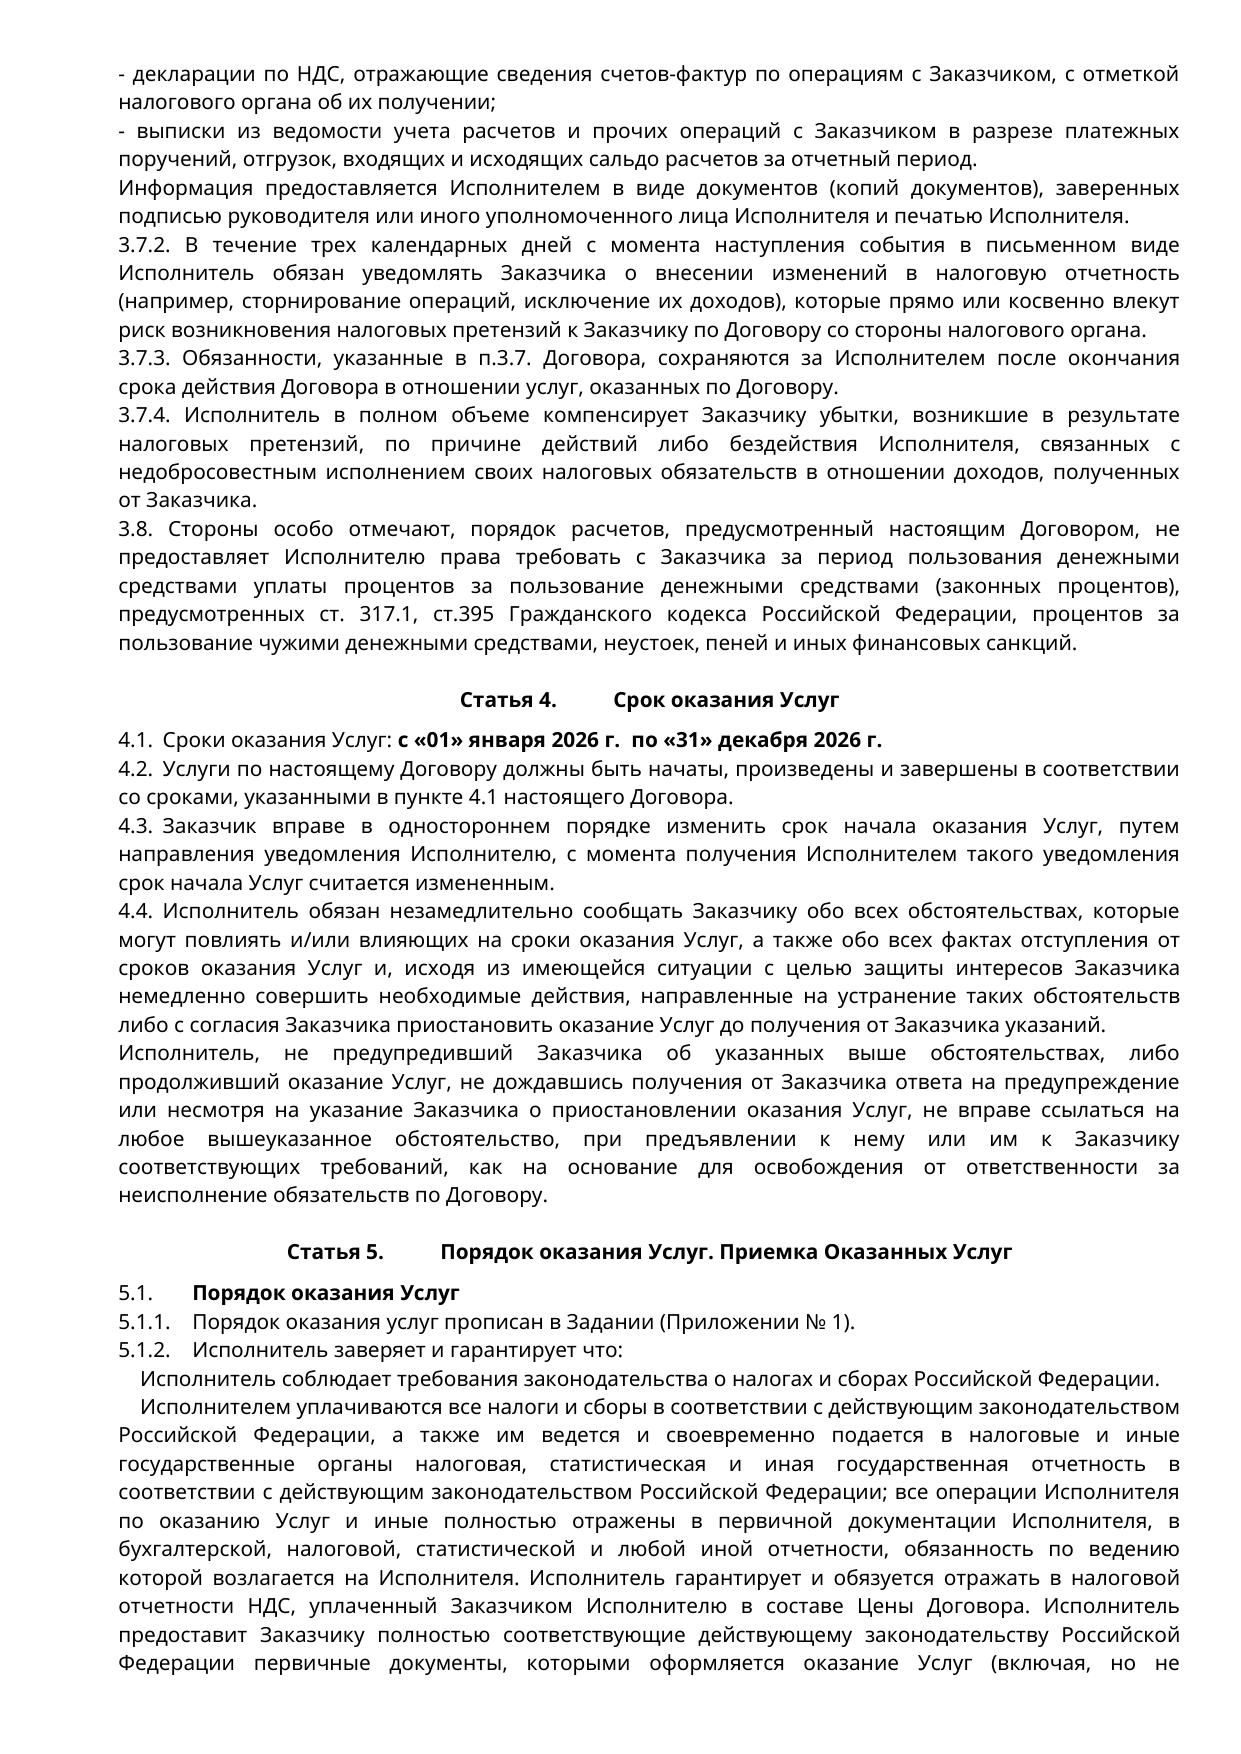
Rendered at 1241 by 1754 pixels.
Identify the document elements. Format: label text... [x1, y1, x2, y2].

subtitle Срок оказания Услуг [118, 685, 1181, 713]
text Исполнитель соблюдает требования законодательства о налогах и сборах Российской Федерации. [118, 1364, 1181, 1392]
list Исполнитель заверяет и гарантирует что: [118, 1335, 1181, 1364]
text Исполнитель, не предупредивший Заказчика об указанных выше обстоятельствах, либо продолживший оказание Услуг, не дождавшись получения от Заказчика ответа на предупреждение или несмотря на указание Заказчика о приостановлении оказания Услуг, не вправе ссылаться на любое вышеуказанное обстоятельство, при предъявлении к нему или им к Заказчику соответствующих требований, как на основание для освобождения от ответственности за неисполнение обязательств по Договору. [118, 1038, 1181, 1209]
list Порядок оказания услуг прописан в Задании (Приложении № 1). [118, 1307, 1181, 1335]
list 3.7.2. В течение трех календарных дней с момента наступления события в письменном виде Исполнитель обязан уведомлять Заказчика о внесении изменений в налоговую отчетность (например, сторнирование операций, исключение их доходов), которые прямо или косвенно влекут риск возникновения налоговых претензий к Заказчику по Договору со стороны налогового органа. [118, 230, 1181, 343]
text 4.4. Исполнитель обязан незамедлительно сообщать Заказчику обо всех обстоятельствах, которые могут повлиять и/или влияющих на сроки оказания Услуг, а также обо всех фактах отступления от сроков оказания Услуг и, исходя из имеющейся ситуации с целью защиты интересов Заказчика немедленно совершить необходимые действия, направленные на устранение таких обстоятельств либо с согласия Заказчика приостановить оказание Услуг до получения от Заказчика указаний. [118, 896, 1181, 1038]
subtitle Порядок оказания Услуг. Приемка Оказанных Услуг [118, 1237, 1181, 1266]
list 3.7.3. Обязанности, указанные в п.3.7. Договора, сохраняются за Исполнителем после окончания срока действия Договора в отношении услуг, оказанных по Договору. [118, 343, 1181, 400]
list Информация предоставляется Исполнителем в виде документов (копий документов), заверенных подписью руководителя или иного уполномоченного лица Исполнителя и печатью Исполнителя. [118, 173, 1181, 230]
list Сроки оказания Услуг: с «01» января 2026 г. по «31» декабря 2026 г. [118, 726, 1181, 754]
list Услуги по настоящему Договору должны быть начаты, произведены и завершены в соответствии со сроками, указанными в пункте 4.1 настоящего Договора. [118, 754, 1181, 811]
list 3.8. Стороны особо отмечают, порядок расчетов, предусмотренный настоящим Договором, не предоставляет Исполнителю права требовать с Заказчика за период пользования денежными средствами уплаты процентов за пользование денежными средствами (законных процентов), предусмотренных ст. 317.1, ст.395 Гражданского кодекса Российской Федерации, процентов за пользование чужими денежными средствами, неустоек, пеней и иных финансовых санкций. [118, 514, 1181, 656]
list - выписки из ведомости учета расчетов и прочих операций с Заказчиком в разрезе платежных поручений, отгрузок, входящих и исходящих сальдо расчетов за отчетный период. [118, 116, 1181, 173]
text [118, 1392, 1181, 1677]
list - декларации по НДС, отражающие сведения счетов-фактур по операциям с Заказчиком, с отметкой налогового органа об их получении; [118, 59, 1181, 116]
list 3.7.4. Исполнитель в полном объеме компенсирует Заказчику убытки, возникшие в результате налоговых претензий, по причине действий либо бездействия Исполнителя, связанных с недобросовестным исполнением своих налоговых обязательств в отношении доходов, полученных от Заказчика. [118, 400, 1181, 514]
list Заказчик вправе в одностороннем порядке изменить срок начала оказания Услуг, путем направления уведомления Исполнителю, с момента получения Исполнителем такого уведомления срок начала Услуг считается измененным. [118, 811, 1181, 896]
list Порядок оказания Услуг [118, 1278, 1181, 1307]
